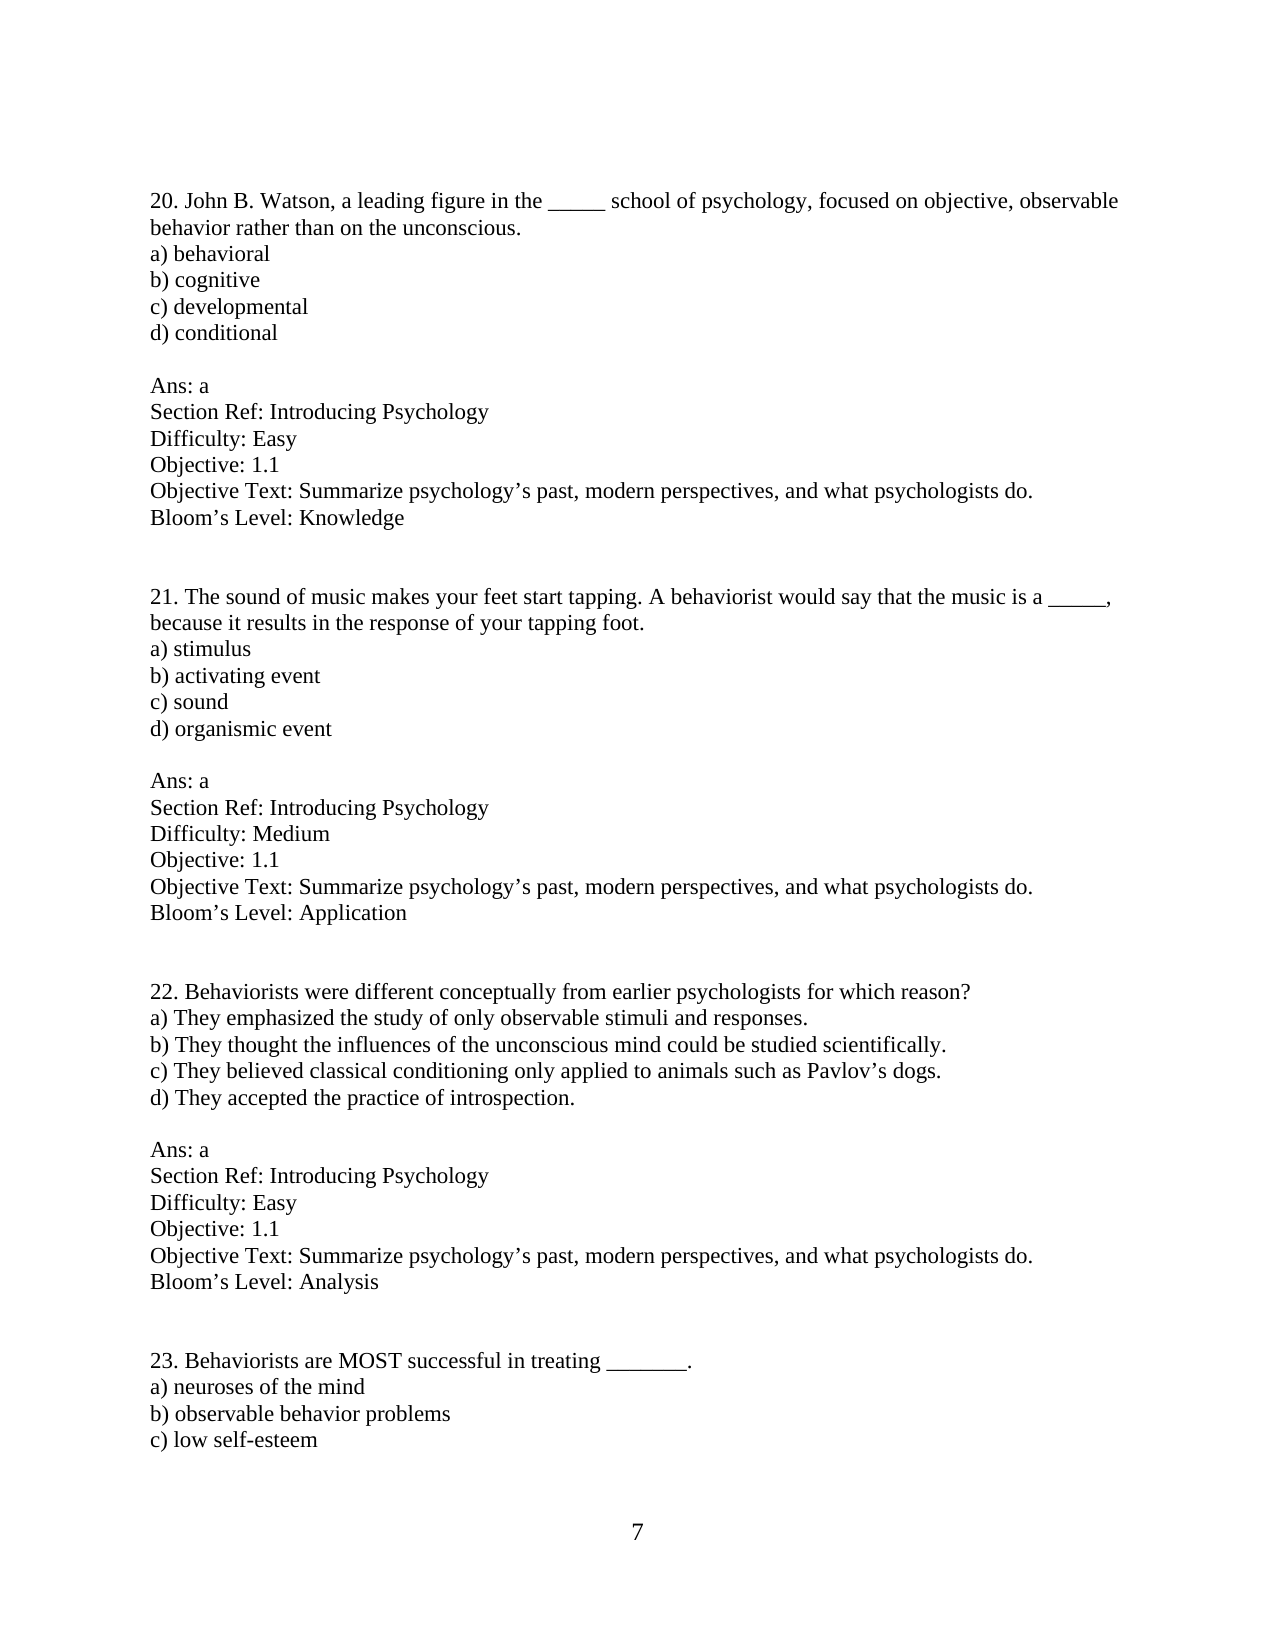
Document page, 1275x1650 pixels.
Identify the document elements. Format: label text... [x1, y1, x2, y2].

text a) stimulus [150, 636, 1125, 662]
text Section Ref: Introducing Psychology [150, 1163, 1125, 1189]
text Ans: a [150, 1136, 1125, 1163]
text Difficulty: Easy [150, 1189, 1125, 1215]
text b) activating event [150, 662, 1125, 688]
text a) behavioral [150, 240, 1125, 267]
text Objective: 1.1 [150, 1215, 1125, 1242]
text d) They accepted the practice of introspection. [150, 1083, 1125, 1110]
text Bloom’s Level: Knowledge [150, 504, 1125, 530]
text Difficulty: Medium [150, 820, 1125, 846]
text b) They thought the influences of the unconscious mind could be studied scientifically. [150, 1031, 1125, 1057]
text c) developmental [150, 293, 1125, 319]
text Section Ref: Introducing Psychology [150, 398, 1125, 425]
text b) cognitive [150, 267, 1125, 293]
text Objective Text: Summarize psychology’s past, modern perspectives, and what psychologists do. [150, 1242, 1125, 1268]
text c) They believed classical conditioning only applied to animals such as Pavlov’s dogs. [150, 1057, 1125, 1083]
text 20. John B. Watson, a leading figure in the _____ school of psychology, focused on objective, observable behavior rather than on the unconscious. [150, 187, 1125, 240]
text d) organismic event [150, 714, 1125, 741]
text d) conditional [150, 319, 1125, 346]
text 23. Behaviorists are MOST successful in treating _______. [150, 1347, 1125, 1373]
text Objective: 1.1 [150, 846, 1125, 873]
text Bloom’s Level: Application [150, 899, 1125, 925]
text Objective Text: Summarize psychology’s past, modern perspectives, and what psychologists do. [150, 873, 1125, 899]
text 21. The sound of music makes your feet start tapping. A behaviorist would say that the music is a _____, because it results in the response of your tapping foot. [150, 583, 1125, 636]
text Bloom’s Level: Analysis [150, 1268, 1125, 1294]
text c) low self-esteem [150, 1426, 1125, 1452]
text a) They emphasized the study of only observable stimuli and responses. [150, 1004, 1125, 1031]
text b) observable behavior problems [150, 1400, 1125, 1426]
text Difficulty: Easy [150, 425, 1125, 451]
text c) sound [150, 688, 1125, 714]
text a) neuroses of the mind [150, 1373, 1125, 1400]
text 22. Behaviorists were different conceptually from earlier psychologists for which reason? [150, 978, 1125, 1004]
text Ans: a [150, 767, 1125, 794]
text Objective Text: Summarize psychology’s past, modern perspectives, and what psychologists do. [150, 477, 1125, 504]
text Section Ref: Introducing Psychology [150, 794, 1125, 820]
text Ans: a [150, 372, 1125, 398]
text Objective: 1.1 [150, 451, 1125, 477]
